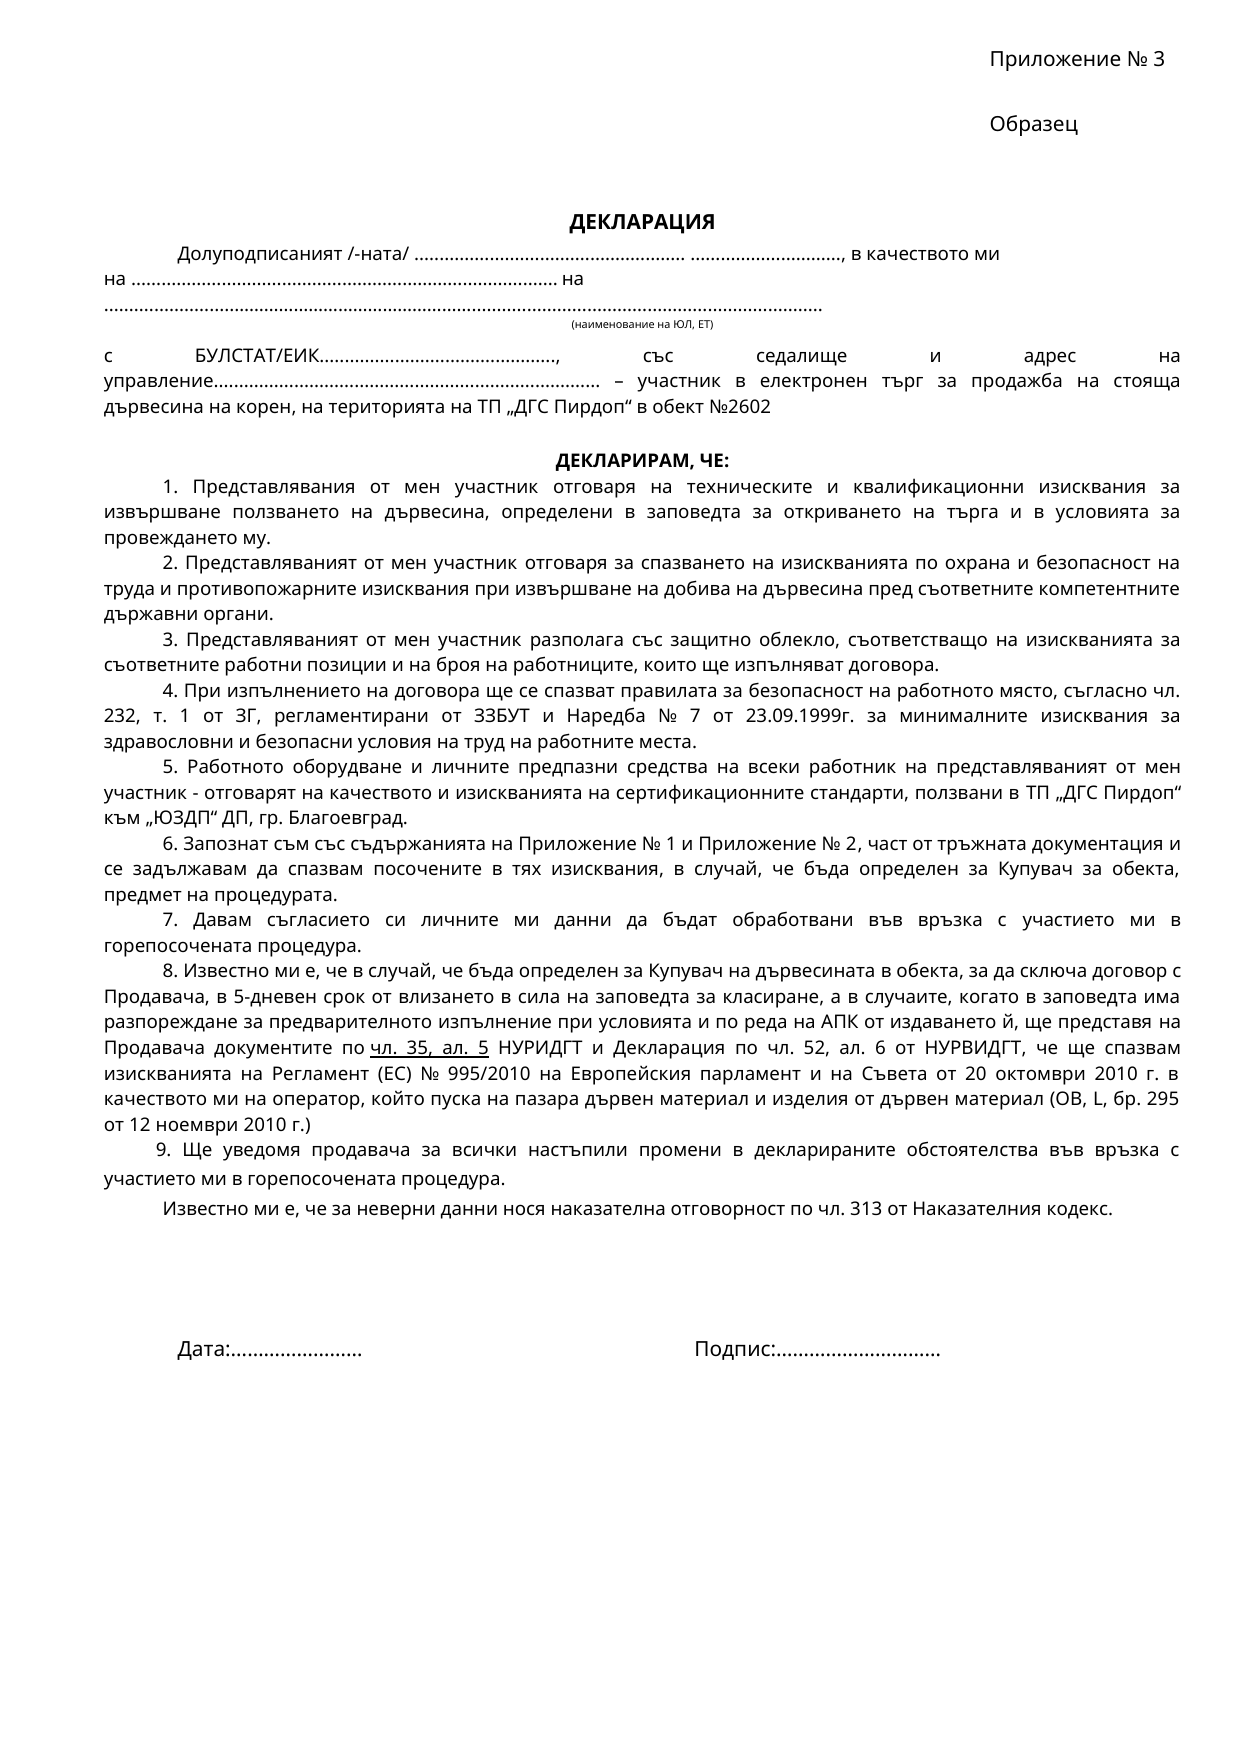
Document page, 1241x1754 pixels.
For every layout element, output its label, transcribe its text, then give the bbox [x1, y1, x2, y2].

text ..........................…………………………………………...................................................................... [103, 291, 1181, 317]
text Известно ми е, че за неверни данни нося наказателна отговорност по чл. 313 от Наказателния кодекс. [103, 1195, 1181, 1221]
text ДЕКЛАРИРАМ, ЧЕ: [103, 447, 1181, 473]
text Долуподписаният /-ната/ ...................................................... .............................., в качеството ми на ..................................................................................... на [103, 240, 1181, 291]
text Образец [103, 109, 1181, 138]
text (наименование на ЮЛ, ЕТ) [103, 317, 1181, 342]
text ДЕКЛАРАЦИЯ [103, 207, 1181, 236]
text Дата:…………………… Подпис:………………………… [103, 1334, 1181, 1363]
text 4. При изпълнението на договора ще се спазват правилата за безопасност на работното място, съгласно чл. 232, т. 1 от ЗГ, регламентирани от ЗЗБУТ и Наредба № 7 от 23.09.1999г. за минималните изисквания за здравословни и безопасни условия на труд на работните места. [103, 677, 1181, 754]
text 8. Известно ми е, че в случай, че бъда определен за Купувач на дървесината в обекта, за да сключа договор с Продавача, в 5-дневен срок от влизането в сила на заповедта за класиране, а в случаите, когато в заповедта има разпореждане за предварителното изпълнение при условията и по реда на АПК от издаването й, ще представя на Продавача документите по чл. 35, ал. 5 НУРИДГТ и Декларация по чл. 52, ал. 6 от НУРВИДГТ, че ще спазвам изискванията на Регламент (ЕС) № 995/2010 на Европейския парламент и на Съвета от 20 октомври 2010 г. в качеството ми на оператор, който пуска на пазара дървен материал и изделия от дървен материал (OB, L, бр. 295 от 12 ноември 2010 г.) [103, 958, 1181, 1136]
text 2. Представляваният от мен участник отговаря за спазването на изискванията по охрана и безопасност на труда и противопожарните изисквания при извършване на добива на дървесина пред съответните компетентните държавни органи. [103, 549, 1181, 626]
text 7. Давам съгласието си личните ми данни да бъдат обработвани във връзка с участието ми в горепосочената процедура. [103, 907, 1181, 958]
text 3. Представляваният от мен участник разполага със защитно облекло, съответстващо на изискванията за съответните работни позиции и на броя на работниците, които ще изпълняват договора. [103, 626, 1181, 677]
text 9. Ще уведомя продавача за всички настъпили промени в декларираните обстоятелства във връзка с участието ми в горепосочената процедура. [103, 1136, 1181, 1191]
text Приложение № 3 [103, 44, 1181, 73]
text с БУЛСТАТ/ЕИК..............................................., със седалище и адрес на управление............................................................................. – участник в електронен търг за продажба на стояща дървесина на корен, на територията на ТП „ДГС Пирдоп“ в обект №2602 [103, 342, 1181, 419]
text 1. Представлявания от мен участник отговаря на техническите и квалификационни изисквания за извършване ползването на дървесина, определени в заповедта за откриването на търга и в условията за провеждането му. [103, 473, 1181, 549]
text 5. Работното оборудване и личните предпазни средства на всеки работник на представляваният от мен участник - отговарят на качеството и изискванията на сертификационните стандарти, ползвани в ТП „ДГС Пирдоп“ към „ЮЗДП“ ДП, гр. Благоевград. [103, 754, 1181, 830]
text 6. Запознат съм със съдържанията на Приложение № 1 и Приложение № 2, част от тръжната документация и се задължавам да спазвам посочените в тях изисквания, в случай, че бъда определен за Купувач за обекта, предмет на процедурата. [103, 830, 1181, 907]
